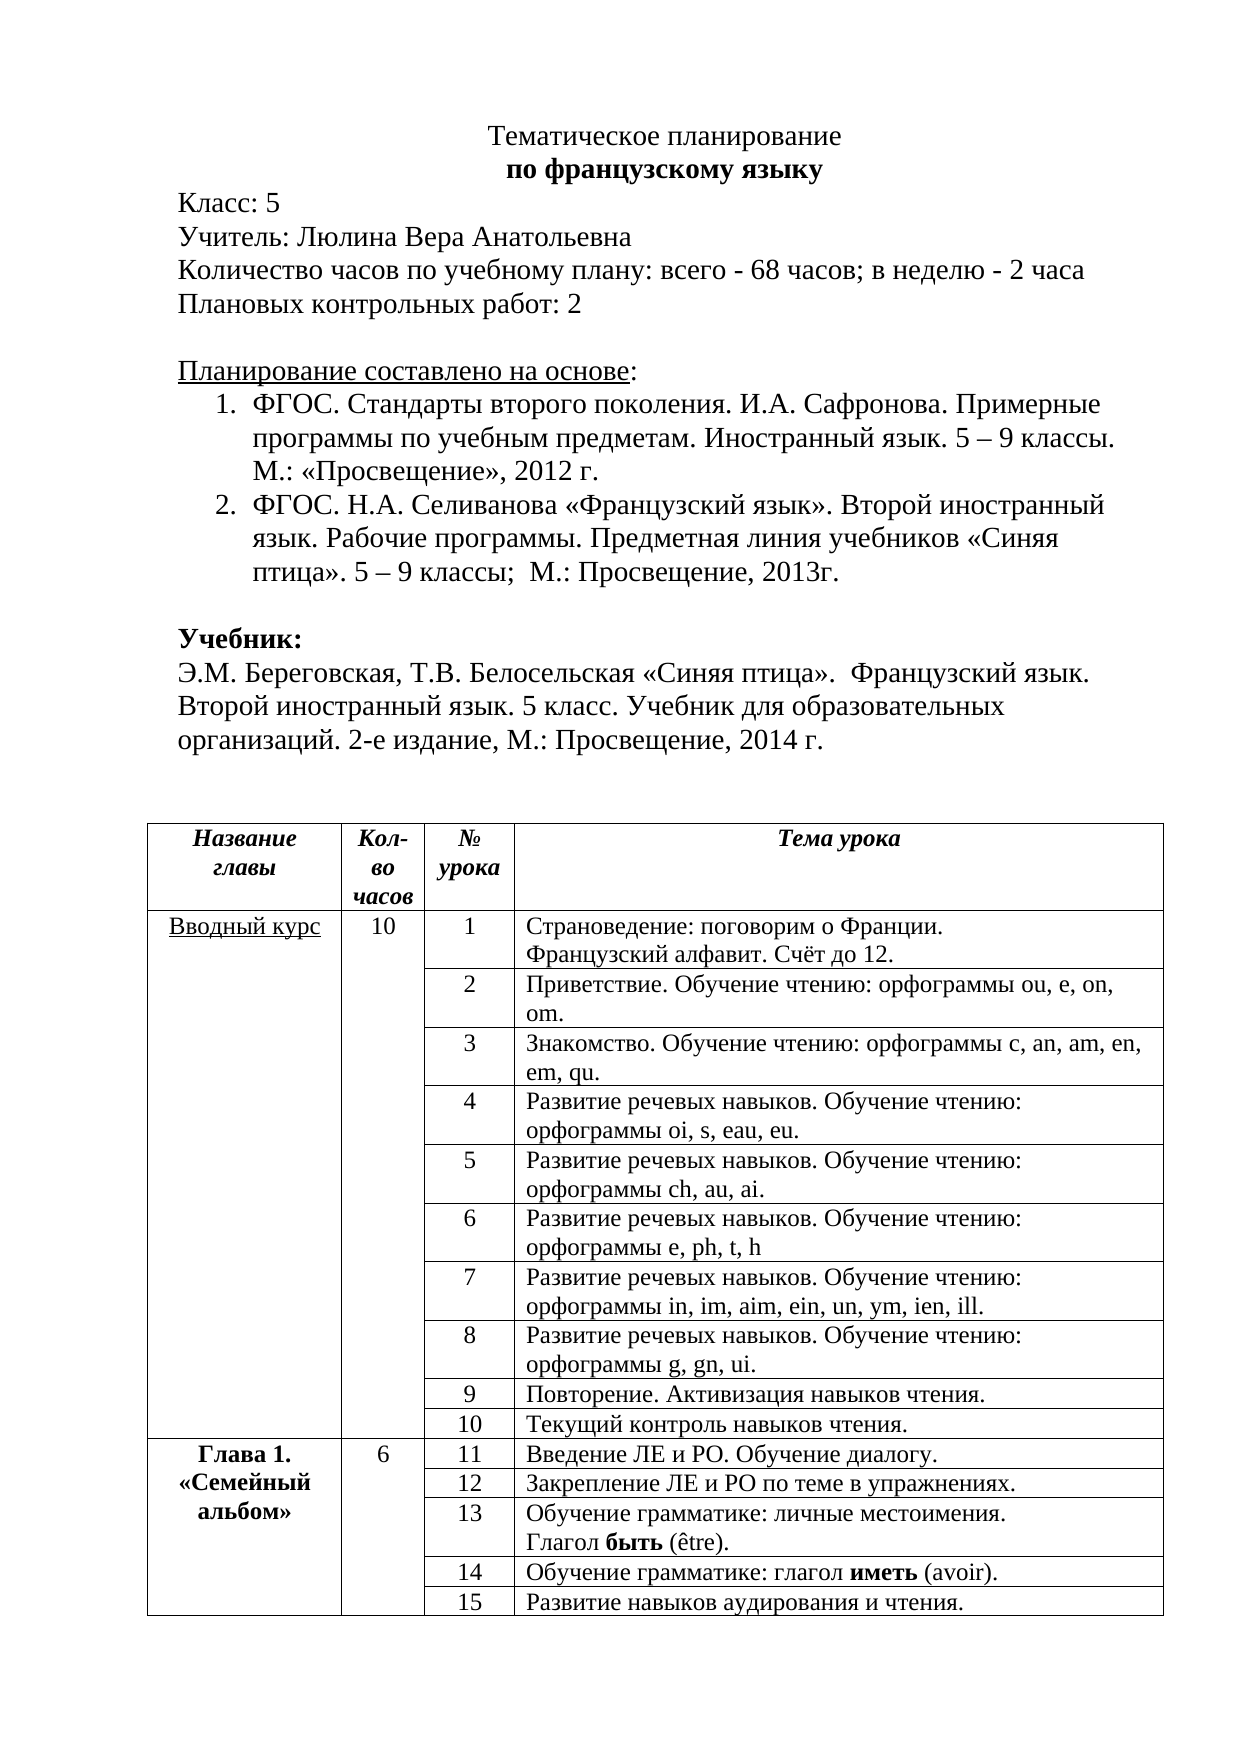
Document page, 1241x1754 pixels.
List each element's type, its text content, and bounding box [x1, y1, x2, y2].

table_cell Развитие речевых навыков. Обучение чтению: орфограммы g, gn, ui. [515, 1321, 1163, 1378]
table_cell 6 [342, 1439, 424, 1615]
list ФГОС. Н.А. Селиванова «Французский язык». Второй иностранный язык. Рабочие программы. Предметная линия учебников «Синяя птица». 5 – 9 классы; М.: Просвещение, 2013г. [215, 487, 1152, 588]
table_cell Развитие речевых навыков. Обучение чтению: орфограммы e, ph, t, h [515, 1204, 1163, 1261]
table_cell 1 [425, 911, 514, 968]
table_cell Развитие речевых навыков. Обучение чтению: орфограммы in, im, aim, ein, un, ym, ien, ill. [515, 1262, 1163, 1319]
table_header Кол-во часов [342, 824, 424, 910]
text Класс: 5 [177, 185, 1152, 219]
text Э.М. Береговская, Т.В. Белосельская «Синяя птица». Французский язык. Второй иностранный язык. 5 класс. Учебник для образовательных организаций. 2-е издание, М.: Просвещение, 2014 г. [177, 655, 1152, 755]
text по французскому языку [177, 152, 1152, 185]
text Планирование составлено на основе: [177, 353, 1152, 386]
table_header № урока [425, 824, 514, 910]
table_cell Введение ЛЕ и РО. Обучение диалогу. [515, 1439, 1163, 1467]
table_cell 3 [425, 1028, 514, 1085]
table_cell 4 [425, 1086, 514, 1144]
table_cell Развитие навыков аудирования и чтения. [515, 1587, 1163, 1615]
table_cell Знакомство. Обучение чтению: орфограммы c, an, am, en, em, qu. [515, 1028, 1163, 1085]
table_cell 13 [425, 1498, 514, 1556]
table_cell Страноведение: поговорим о Франции. Французский алфавит. Счёт до 12. [515, 911, 1163, 968]
table_cell Текущий контроль навыков чтения. [515, 1409, 1163, 1438]
table_cell 5 [425, 1145, 514, 1202]
table_cell 12 [425, 1469, 514, 1497]
table_cell Развитие речевых навыков. Обучение чтению: орфограммы oi, s, eau, eu. [515, 1086, 1163, 1144]
table_cell 6 [425, 1204, 514, 1261]
table_header Тема урока [515, 824, 1163, 910]
table_cell 8 [425, 1321, 514, 1378]
text Учебник: [177, 621, 1152, 655]
table_cell 15 [425, 1587, 514, 1615]
list ФГОС. Стандарты второго поколения. И.А. Сафронова. Примерные программы по учебным предметам. Иностранный язык. 5 – 9 классы. М.: «Просвещение», 2012 г. [215, 386, 1152, 487]
text Тематическое планирование [177, 118, 1152, 152]
text Плановых контрольных работ: 2 [177, 286, 1152, 319]
table_cell 10 [425, 1409, 514, 1438]
text Количество часов по учебному плану: всего - 68 часов; в неделю - 2 часа [177, 252, 1152, 286]
table_cell 2 [425, 969, 514, 1027]
table_header Название главы [148, 824, 341, 910]
table_cell Глава 1. «Семейный альбом» [148, 1439, 341, 1615]
table_cell 9 [425, 1379, 514, 1408]
table_cell Приветствие. Обучение чтению: орфограммы ou, e, on, om. [515, 969, 1163, 1027]
table_cell 11 [425, 1439, 514, 1467]
table_cell Закрепление ЛЕ и РО по теме в упражнениях. [515, 1469, 1163, 1497]
table_cell Обучение грамматике: личные местоимения. Глагол быть (être). [515, 1498, 1163, 1556]
table_cell 7 [425, 1262, 514, 1319]
table_cell Вводный курс [148, 911, 341, 1438]
table_cell Обучение грамматике: глагол иметь (avoir). [515, 1557, 1163, 1586]
table_cell Повторение. Активизация навыков чтения. [515, 1379, 1163, 1408]
text Учитель: Люлина Вера Анатольевна [177, 219, 1152, 252]
table_cell Развитие речевых навыков. Обучение чтению: орфограммы ch, au, ai. [515, 1145, 1163, 1202]
table_cell 14 [425, 1557, 514, 1586]
table_cell 10 [342, 911, 424, 1438]
